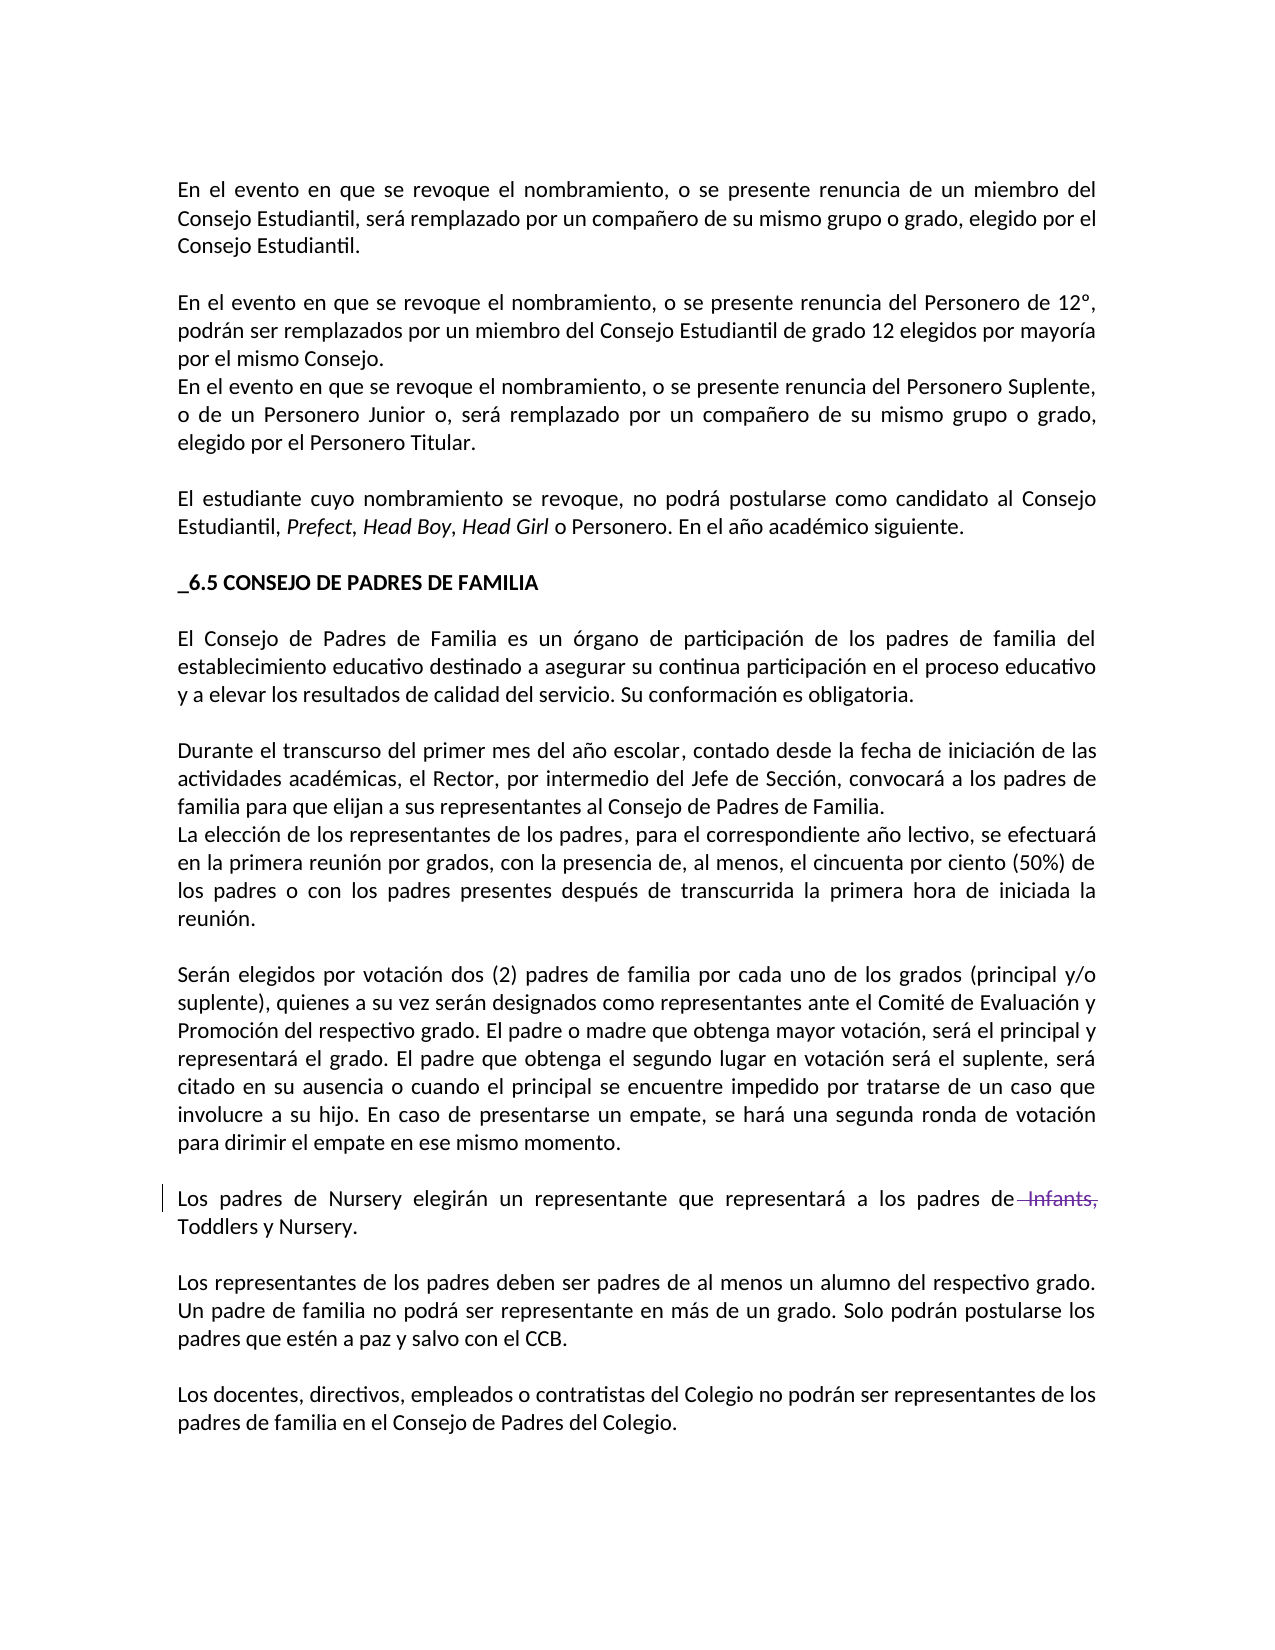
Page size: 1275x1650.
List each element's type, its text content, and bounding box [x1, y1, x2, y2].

text Los docentes, directivos, empleados o contratistas del Colegio no podrán ser representantes de los padres de familia en el Consejo de Padres del Colegio. [177, 1381, 1098, 1437]
text El Consejo de Padres de Familia es un órgano de participación de los padres de familia del establecimiento educativo destinado a asegurar su continua participación en el proceso educativo y a elevar los resultados de calidad del servicio. Su conformación es obligatoria. [177, 624, 1098, 708]
text En el evento en que se revoque el nombramiento, o se presente renuncia del Personero de 12º, podrán ser remplazados por un miembro del Consejo Estudiantil de grado 12 elegidos por mayoría por el mismo Consejo. [177, 288, 1098, 372]
text El estudiante cuyo nombramiento se revoque, no podrá postularse como candidato al Consejo Estudiantil, Prefect, Head Boy, Head Girl o Personero. En el año académico siguiente. [177, 484, 1098, 540]
text Los padres de Nursery elegirán un representante que representará a los padres de Toddlers y Nursery. [177, 1184, 1098, 1240]
text En el evento en que se revoque el nombramiento, o se presente renuncia del Personero Suplente, o de un Personero Junior o, será remplazado por un compañero de su mismo grupo o grado, elegido por el Personero Titular. [177, 372, 1098, 456]
text Durante el transcurso del primer mes del año escolar, contado desde la fecha de iniciación de las actividades académicas, el Rector, por intermedio del Jefe de Sección, convocará a los padres de familia para que elijan a sus representantes al Consejo de Padres de Familia. [177, 736, 1098, 820]
text Serán elegidos por votación dos (2) padres de familia por cada uno de los grados (principal y/o suplente), quienes a su vez serán designados como representantes ante el Comité de Evaluación y Promoción del respectivo grado. El padre o madre que obtenga mayor votación, será el principal y representará el grado. El padre que obtenga el segundo lugar en votación será el suplente, será citado en su ausencia o cuando el principal se encuentre impedido por tratarse de un caso que involucre a su hijo. En caso de presentarse un empate, se hará una segunda ronda de votación para dirimir el empate en ese mismo momento. [177, 960, 1098, 1156]
text Los representantes de los padres deben ser padres de al menos un alumno del respectivo grado. Un padre de familia no podrá ser representante en más de un grado. Solo podrán postularse los padres que estén a paz y salvo con el CCB. [177, 1268, 1098, 1352]
text En el evento en que se revoque el nombramiento, o se presente renuncia de un miembro del Consejo Estudiantil, será remplazado por un compañero de su mismo grupo o grado, elegido por el Consejo Estudiantil. [177, 176, 1098, 260]
text _6.5 CONSEJO DE PADRES DE FAMILIA [177, 568, 1098, 596]
text La elección de los representantes de los padres, para el correspondiente año lectivo, se efectuará en la primera reunión por grados, con la presencia de, al menos, el cincuenta por ciento (50%) de los padres o con los padres presentes después de transcurrida la primera hora de iniciada la reunión. [177, 820, 1098, 932]
